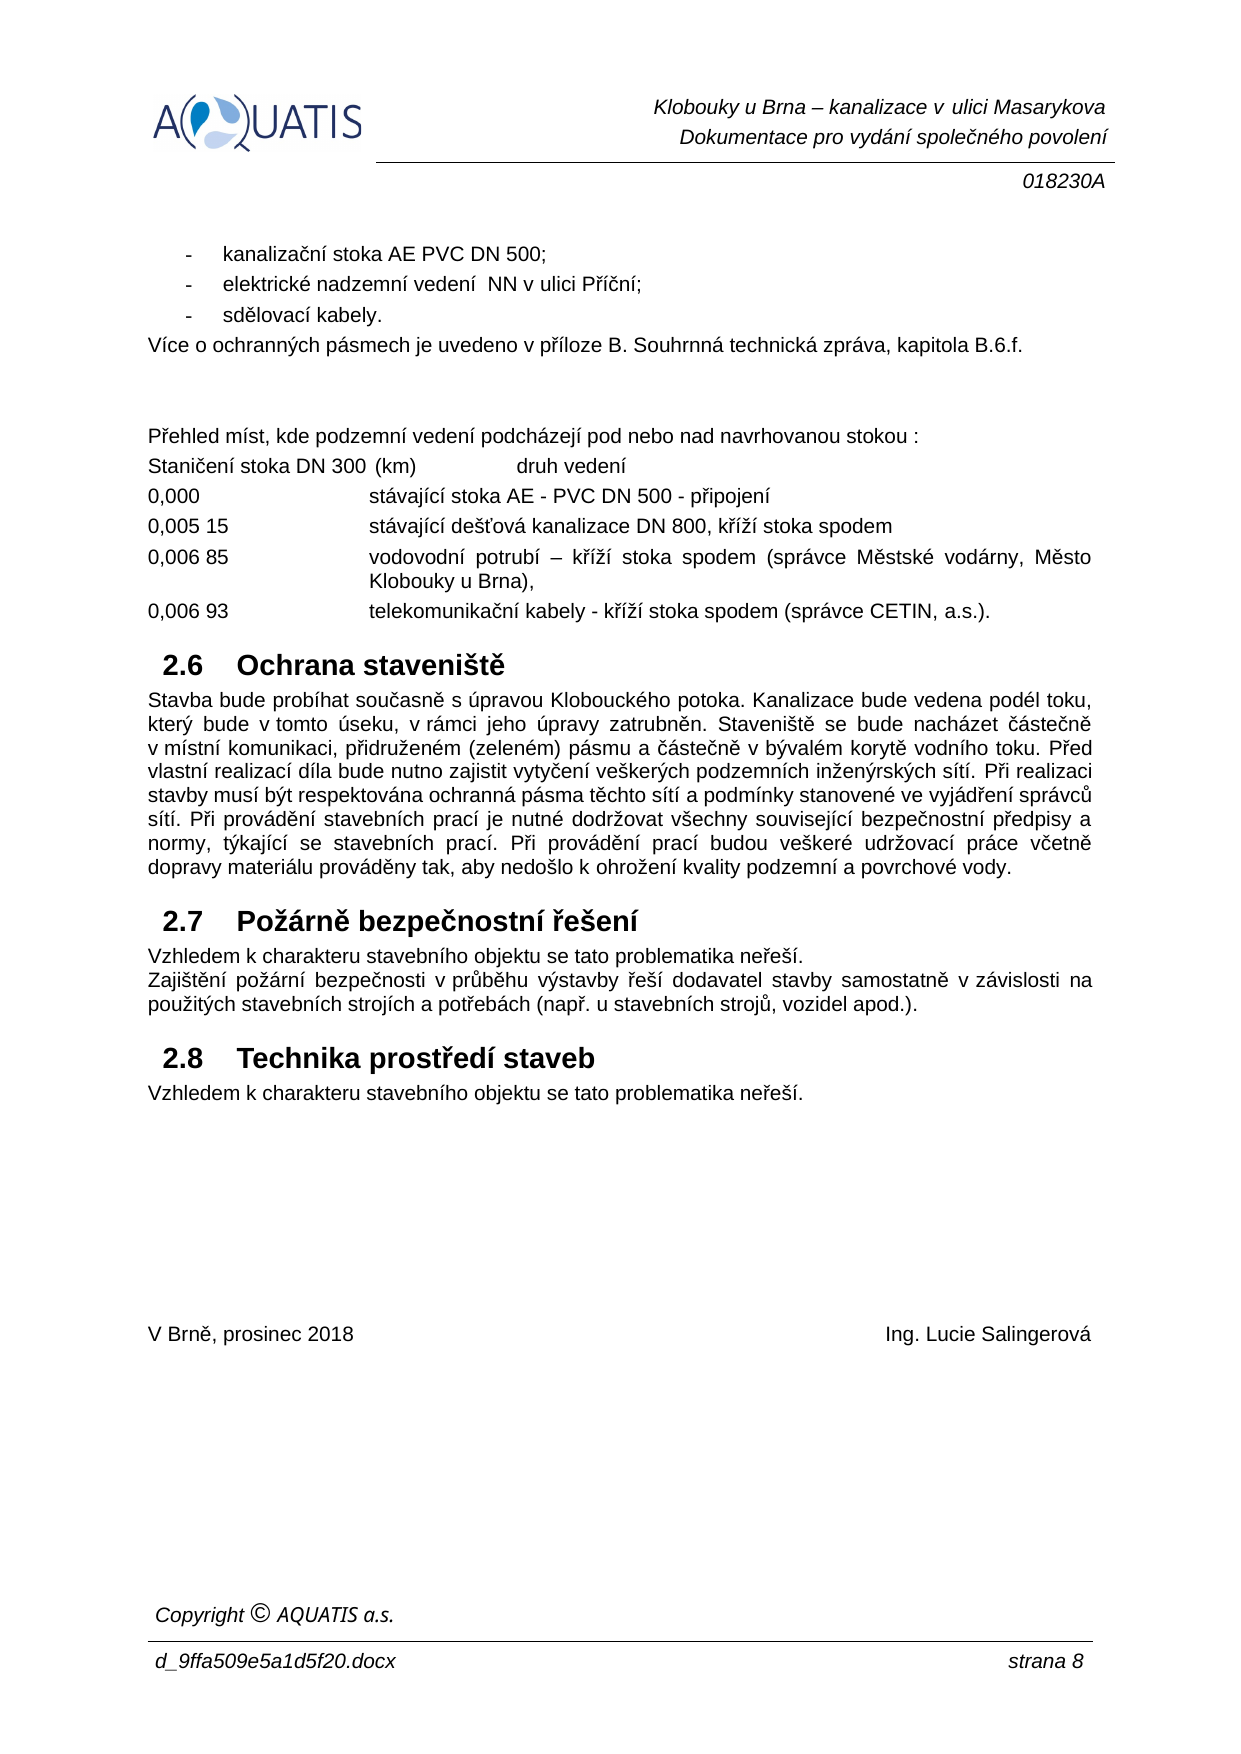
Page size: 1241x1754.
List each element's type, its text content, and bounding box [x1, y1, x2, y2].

text V Brně, prosinec 2018 Ing. Lucie Salingerová [148, 1322, 1092, 1346]
subtitle Ochrana staveniště [162, 648, 1092, 681]
list sdělovací kabely. [185, 303, 1092, 327]
text Více o ochranných pásmech je uvedeno v příloze B. Souhrnná technická zpráva, kapitola B.6.f. [148, 333, 1092, 357]
picture [153, 94, 362, 152]
text Přehled míst, kde podzemní vedení podcházejí pod nebo nad navrhovanou stokou : [148, 424, 1092, 448]
subtitle Požárně bezpečnostní řešení [162, 904, 1092, 938]
text 0,005 15 stávající dešťová kanalizace DN 800, kříží stoka spodem [148, 514, 1092, 538]
text Staničení stoka DN 300 (km) druh vedení [148, 454, 1092, 478]
text 0,006 85 vodovodní potrubí – kříží stoka spodem (správce Městské vodárny, Město Klobouky u Brna), [148, 544, 1092, 592]
text Stavba bude probíhat současně s úpravou Klobouckého potoka. Kanalizace bude vedena podél toku, který bude v tomto úseku, v rámci jeho úpravy zatrubněn. Staveniště se bude nacházet částečně v místní komunikaci, přidruženém (zeleném) pásmu a částečně v bývalém korytě vodního toku. Před vlastní realizací díla bude nutno zajistit vytyčení veškerých podzemních inženýrských sítí. Při realizaci stavby musí být respektována ochranná pásma těchto sítí a podmínky stanovené ve vyjádření správců sítí. Při provádění stavebních prací je nutné dodržovat všechny související bezpečnostní předpisy a normy, týkající se stavebních prací. Při provádění prací budou veškeré udržovací práce včetně dopravy materiálu prováděny tak, aby nedošlo k ohrožení kvality podzemní a povrchové vody. [148, 687, 1092, 879]
text Vzhledem k charakteru stavebního objektu se tato problematika neřeší. [148, 944, 1092, 968]
text 0,006 93 telekomunikační kabely - kříží stoka spodem (správce CETIN, a.s.). [148, 599, 1092, 623]
list elektrické nadzemní vedení NN v ulici Příční; [185, 272, 1092, 296]
text Vzhledem k charakteru stavebního objektu se tato problematika neřeší. [148, 1081, 1092, 1104]
text 0,000 stávající stoka AE - PVC DN 500 - připojení [148, 484, 1092, 508]
text Zajištění požární bezpečnosti v průběhu výstavby řeší dodavatel stavby samostatně v závislosti na použitých stavebních strojích a potřebách (např. u stavebních strojů, vozidel apod.). [148, 968, 1092, 1016]
subtitle Technika prostředí staveb [162, 1041, 1092, 1074]
list kanalizační stoka AE PVC DN 500; [185, 242, 1092, 266]
